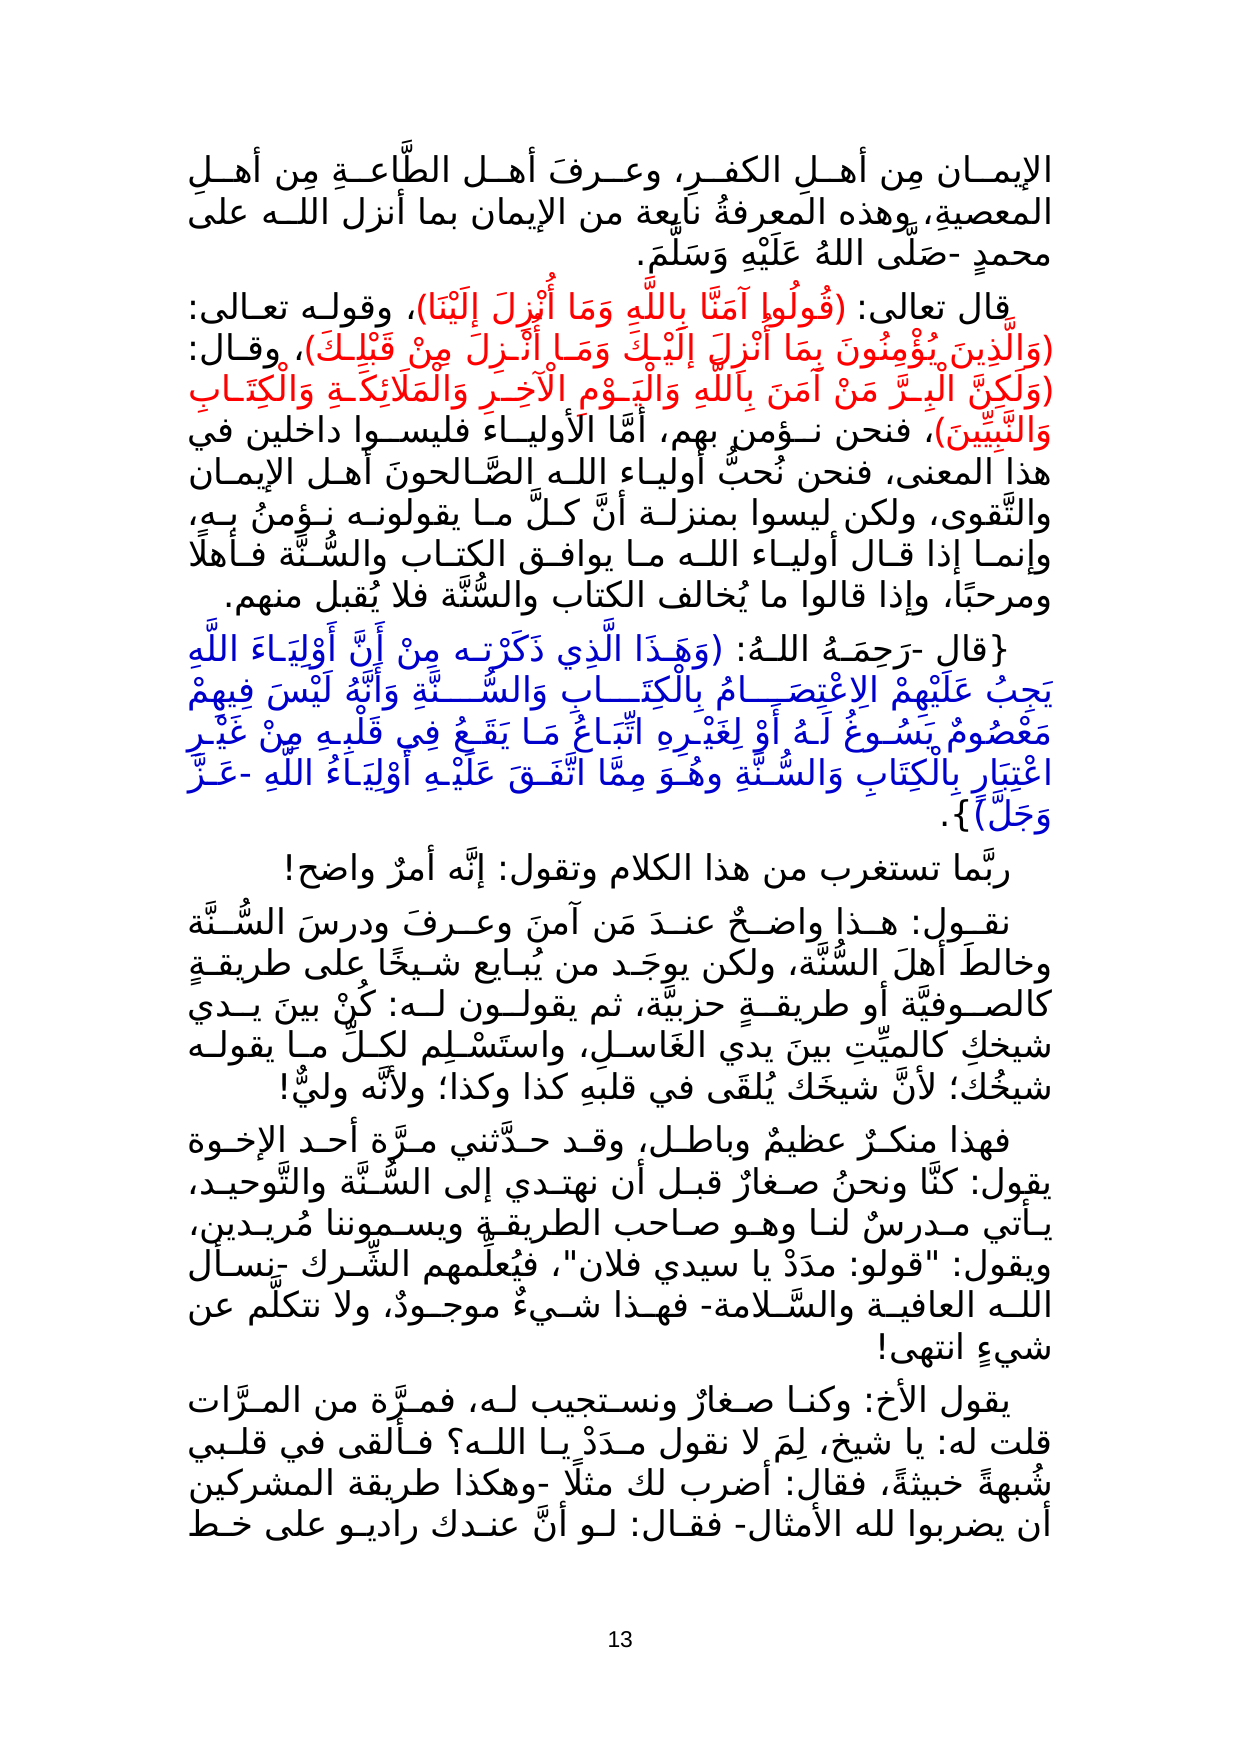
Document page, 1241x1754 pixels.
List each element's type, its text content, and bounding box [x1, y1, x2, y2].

text نقول: هذا واضحٌ عندَ مَن آمنَ وعرفَ ودرسَ السُّنَّة وخالطَ أهلَ السُّنَّة، ولكن يوجَد من يُبايع شيخًا على طريقةٍ كالصوفيَّة أو طريقةٍ حزبيَّة، ثم يقولون له: كُنْ بينَ يدي شيخكِ كالميِّتِ بينَ يدي الغَاسلِ، واستَسْلِم لكلِّ ما يقوله شيخُك؛ لأنَّ شيخَك يُلقَى في قلبهِ كذا وكذا؛ ولأنَّه وليٌّ! [187, 901, 1053, 1107]
text فهذا منكرٌ عظيمٌ وباطل، وقد حدَّثني مرَّة أحد الإخوة يقول: كنَّا ونحنُ صغارٌ قبل أن نهتدي إلى السُّنَّة والتَّوحيد، يأتي مدرسٌ لنا وهو صاحب الطريقة ويسموننا مُريدين، ويقول: "قولو: مدَدْ يا سيدي فلان"، فيُعلِّمهم الشِّرك -نسأل الله العافية والسَّلامة- فهذا شيءٌ موجودٌ، ولا نتكلَّم عن شيءٍ انتهى! [187, 1120, 1053, 1367]
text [187, 150, 1053, 274]
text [187, 1380, 1053, 1545]
text ربَّما تستغرب من هذا الكلام وتقول: إنَّه أمرٌ واضح! [187, 847, 1053, 889]
text {قال -رَحِمَهُ اللهُ: (وَهَذَا الَّذِي ذَكَرْته مِنْ أَنَّ أَوْلِيَاءَ اللَّهِ يَجِبُ عَلَيْهِمْ الِاعْتِصَامُ بِالْكِتَابِ وَالسُّنَّةِ وَأَنَّهُ لَيْسَ فِيهِمْ مَعْصُومٌ يَسُوغُ لَهُ أَوْ لِغَيْرِهِ اتِّبَاعُ مَا يَقَعُ فِي قَلْبِهِ مِنْ غَيْرِ اعْتِبَارٍ بِالْكِتَابِ وَالسُّنَّةِ وهُوَ مِمَّا اتَّفَقَ عَلَيْهِ أَوْلِيَاءُ اللَّهِ -عَزَّ وَجَلَّ)}. [187, 629, 1053, 835]
text قال تعالى: ﴿قُولُوا آمَنَّا بِاللَّهِ وَمَا أُنْزِلَ إلَيْنَا﴾، وقوله تعالى: ﴿وَالَّذِينَ يُؤْمِنُونَ بِمَا أُنْزِلَ إلَيْكَ وَمَا أُنْزِلَ مِنْ قَبْلِكَ﴾، وقال: ﴿وَلَكِنَّ الْبِرَّ مَنْ آمَنَ بِاللَّهِ وَالْيَوْمِ الْآخِرِ وَالْمَلَائِكَةِ وَالْكِتَابِ وَالنَّبِيِّينَ﴾، فنحن نؤمن بهم، أمَّا الأولياء فليسوا داخلين في هذا المعنى، فنحن نُحبُّ أولياء الله الصَّالحونَ أهل الإيمان والتَّقوى، ولكن ليسوا بمنزلة أنَّ كلَّ ما يقولونه نؤمنُ به، وإنما إذا قال أولياء الله ما يوافق الكتاب والسُّنَّة فأهلًا ومرحبًا، وإذا قالوا ما يُخالف الكتاب والسُّنَّة فلا يُقبل منهم. [187, 286, 1053, 616]
